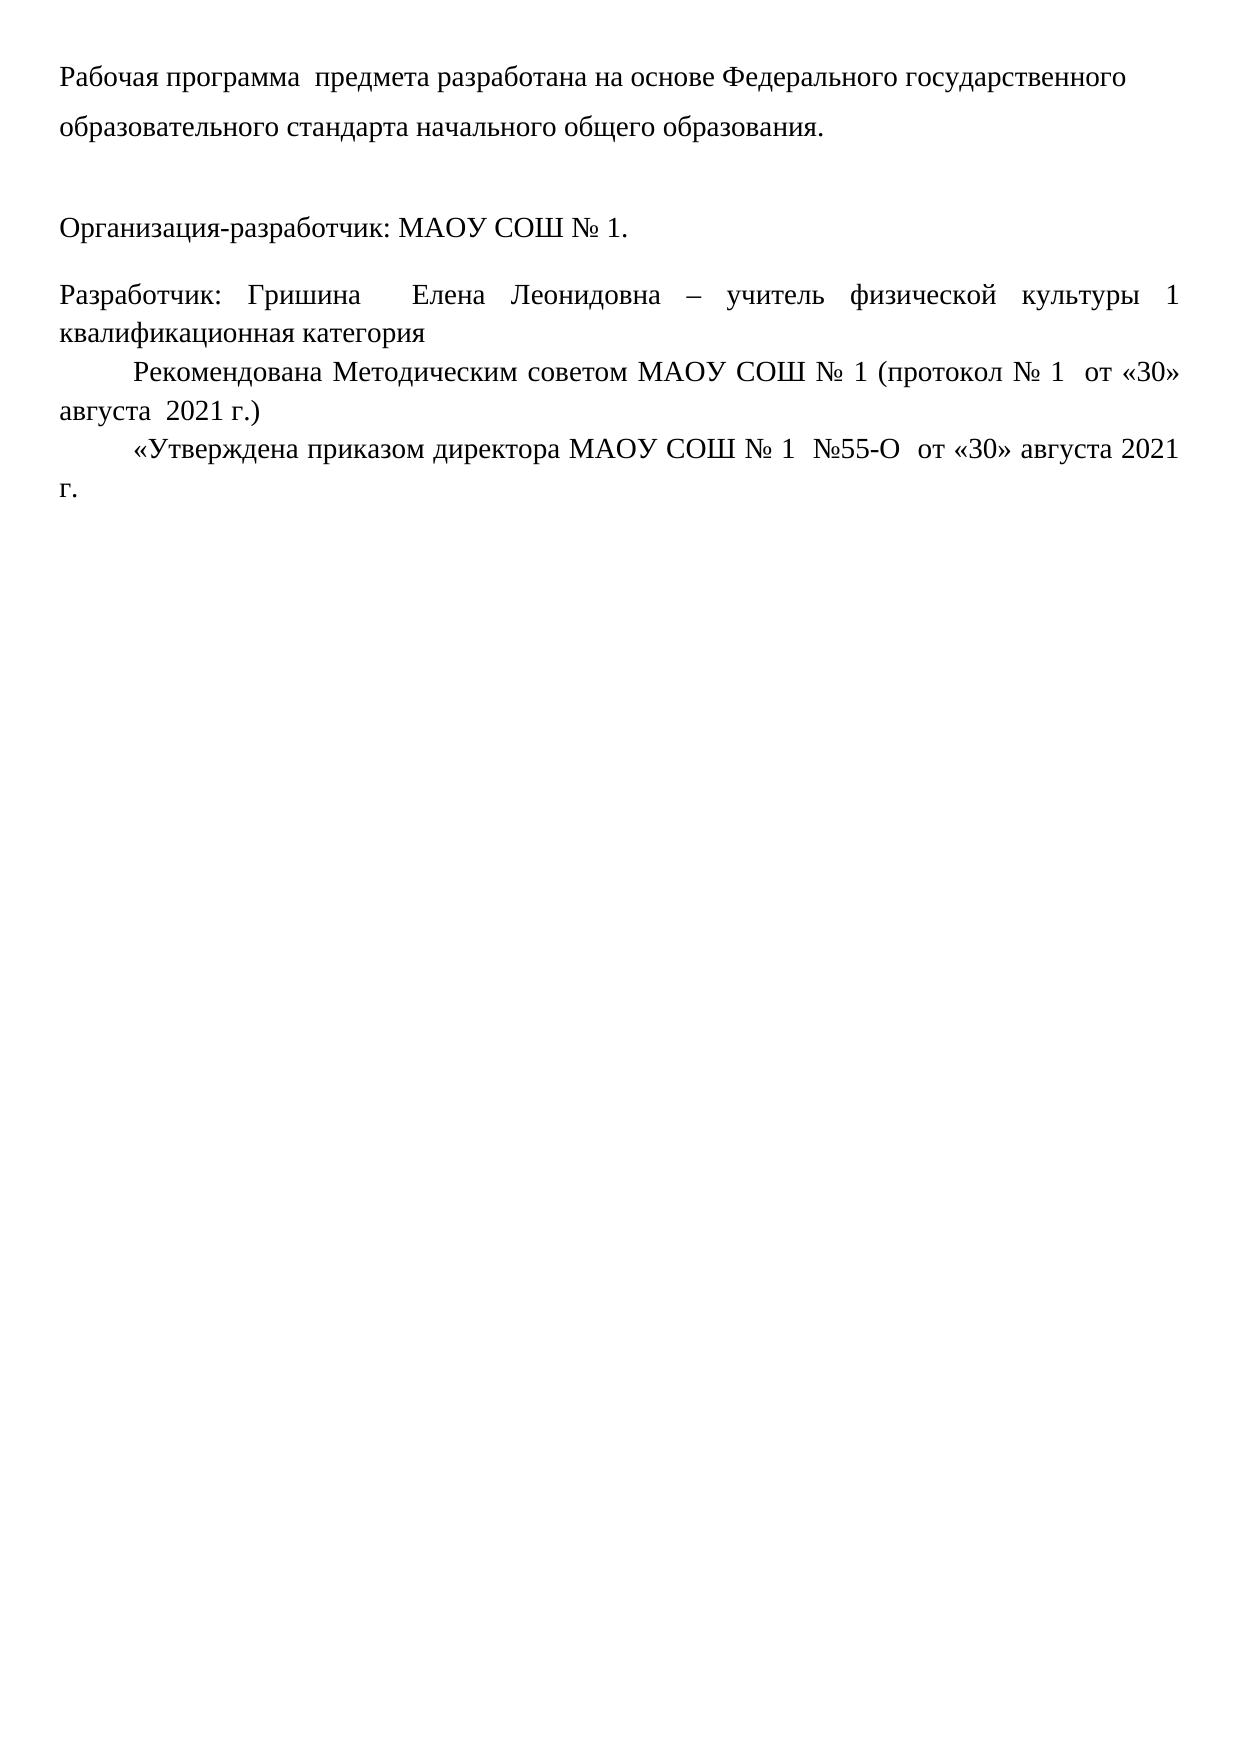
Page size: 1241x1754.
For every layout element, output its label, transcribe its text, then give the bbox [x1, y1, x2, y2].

text Рабочая программа предмета разработана на основе Федерального государственного образовательного стандарта начального общего образования. [59, 59, 1181, 143]
text Рекомендована Методическим советом МАОУ СОШ № 1 (протокол № 1 от «30» августа 2021 г.) [59, 354, 1181, 426]
text Организация-разработчик: МАОУ СОШ № 1. [59, 210, 1181, 243]
text «Утверждена приказом директора МАОУ СОШ № 1 №55-О от «30» августа 2021 г. [59, 431, 1181, 503]
text Разработчик: Гришина Елена Леонидовна – учитель физической культуры 1 квалификационная категория [59, 277, 1181, 349]
